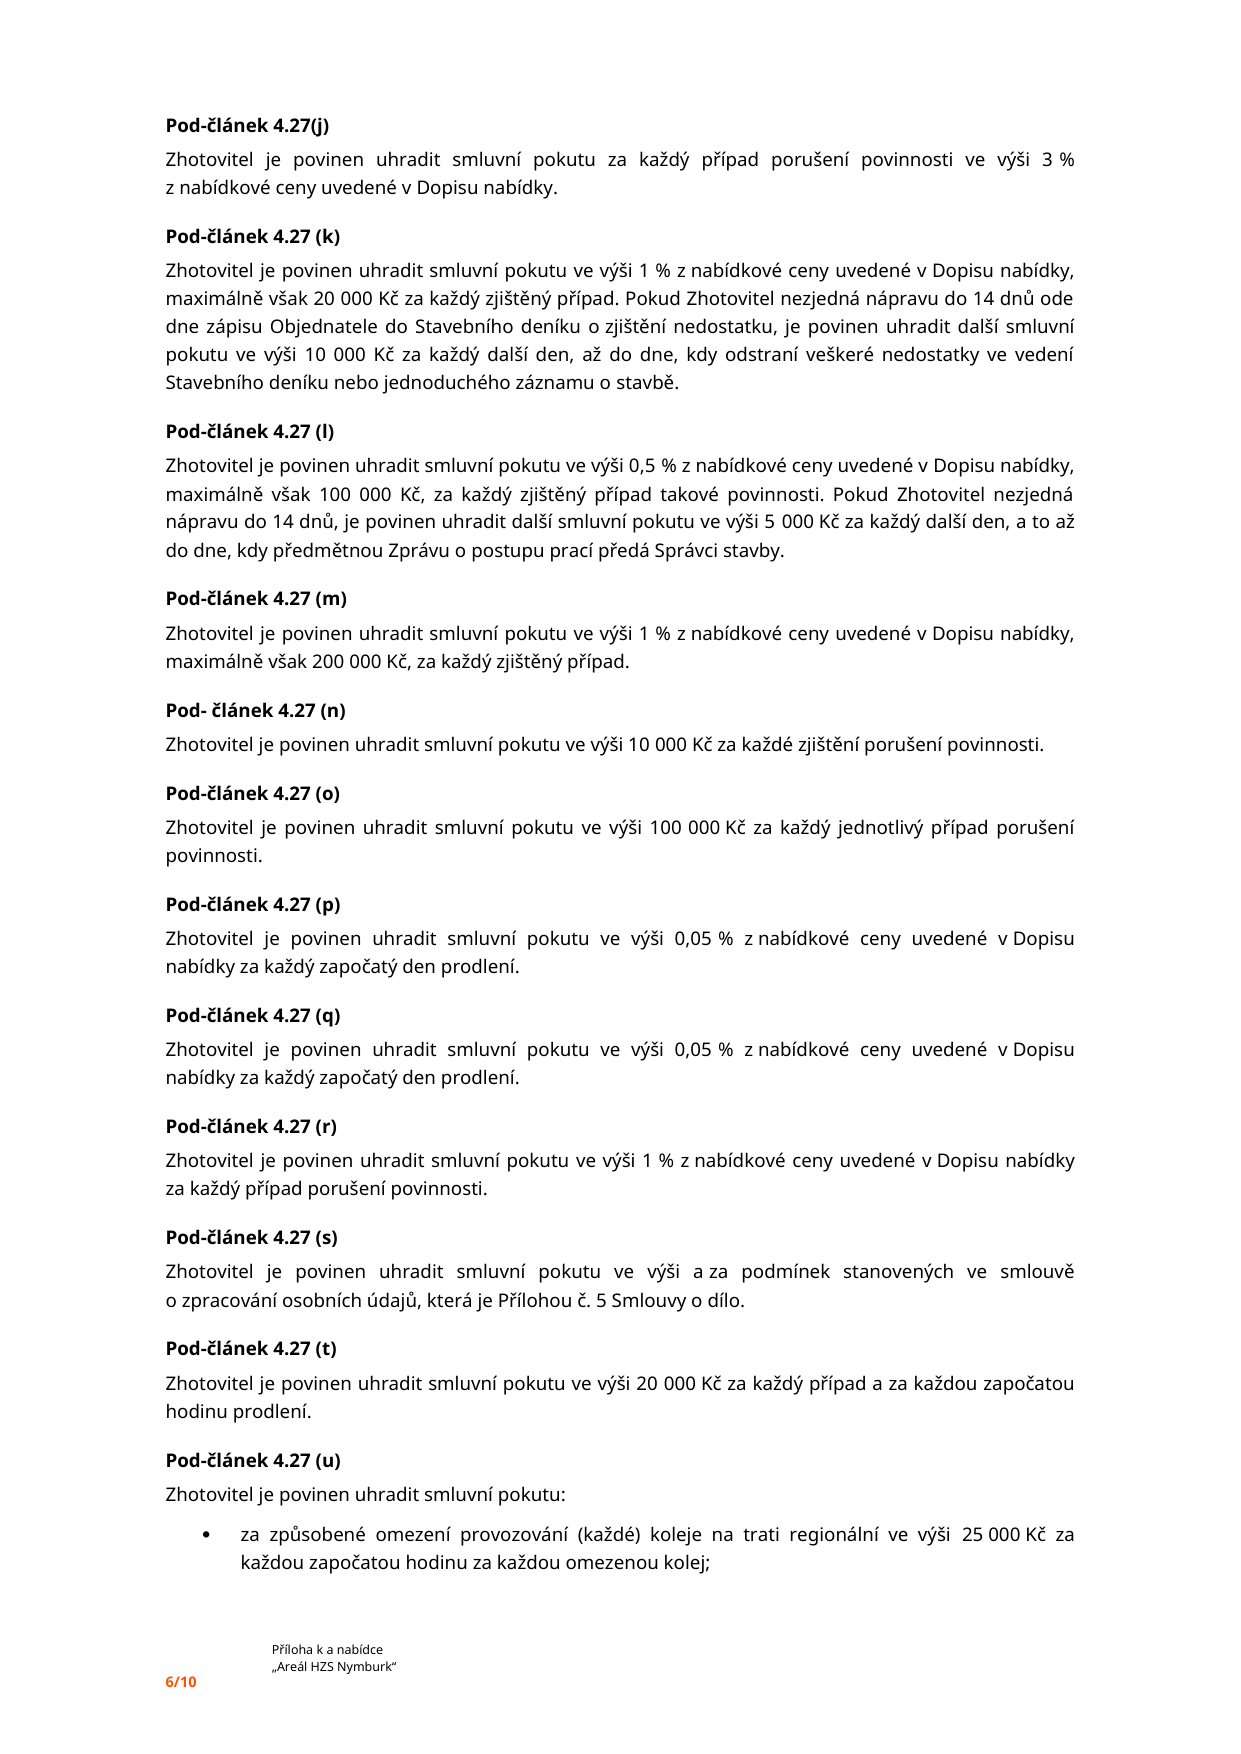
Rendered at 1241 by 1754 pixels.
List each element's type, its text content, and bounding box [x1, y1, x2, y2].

text Zhotovitel je povinen uhradit smluvní pokutu ve výši 1 % z nabídkové ceny uvedené v Dopisu nabídky, maximálně však 20 000 Kč za každý zjištěný případ. Pokud Zhotovitel nezjedná nápravu do 14 dnů ode dne zápisu Objednatele do Stavebního deníku o zjištění nedostatku, je povinen uhradit další smluvní pokutu ve výši 10 000 Kč za každý další den, až do dne, kdy odstraní veškeré nedostatky ve vedení Stavebního deníku nebo jednoduchého záznamu o stavbě. [165, 258, 1075, 395]
text Zhotovitel je povinen uhradit smluvní pokutu ve výši 100 000 Kč za každý jednotlivý případ porušení povinnosti. [165, 814, 1075, 868]
text Pod-článek 4.27 (m) [165, 586, 1075, 611]
text Pod-článek 4.27 (r) [165, 1113, 1075, 1139]
text Zhotovitel je povinen uhradit smluvní pokutu ve výši 10 000 Kč za každé zjištění porušení povinnosti. [165, 731, 1075, 757]
text Zhotovitel je povinen uhradit smluvní pokutu za každý případ porušení povinnosti ve výši 3 % z nabídkové ceny uvedené v Dopisu nabídky. [165, 146, 1075, 200]
text Zhotovitel je povinen uhradit smluvní pokutu ve výši 0,05 % z nabídkové ceny uvedené v Dopisu nabídky za každý započatý den prodlení. [165, 1037, 1075, 1090]
text Zhotovitel je povinen uhradit smluvní pokutu ve výši 0,05 % z nabídkové ceny uvedené v Dopisu nabídky za každý započatý den prodlení. [165, 925, 1075, 979]
text Pod-článek 4.27 (l) [165, 418, 1075, 444]
text Zhotovitel je povinen uhradit smluvní pokutu ve výši 1 % z nabídkové ceny uvedené v Dopisu nabídky, maximálně však 200 000 Kč, za každý zjištěný případ. [165, 620, 1075, 673]
text Zhotovitel je povinen uhradit smluvní pokutu ve výši 20 000 Kč za každý případ a za každou započatou hodinu prodlení. [165, 1370, 1075, 1423]
text Zhotovitel je povinen uhradit smluvní pokutu ve výši 1 % z nabídkové ceny uvedené v Dopisu nabídky za každý případ porušení povinnosti. [165, 1148, 1075, 1201]
text Pod- článek 4.27 (n) [165, 697, 1075, 722]
text Zhotovitel je povinen uhradit smluvní pokutu ve výši a za podmínek stanovených ve smlouvě o zpracování osobních údajů, která je Přílohou č. 5 Smlouvy o dílo. [165, 1259, 1075, 1312]
text Pod-článek 4.27 (q) [165, 1002, 1075, 1028]
text Pod-článek 4.27 (p) [165, 891, 1075, 917]
text Zhotovitel je povinen uhradit smluvní pokutu ve výši 0,5 % z nabídkové ceny uvedené v Dopisu nabídky, maximálně však 100 000 Kč, za každý zjištěný případ takové povinnosti. Pokud Zhotovitel nezjedná nápravu do 14 dnů, je povinen uhradit další smluvní pokutu ve výši 5 000 Kč za každý další den, a to až do dne, kdy předmětnou Zprávu o postupu prací předá Správci stavby. [165, 453, 1075, 562]
text Pod-článek 4.27 (t) [165, 1336, 1075, 1361]
text Pod-článek 4.27(j) [165, 112, 1075, 138]
text za způsobené omezení provozování (každé) koleje na trati regionální ve výši 25 000 Kč za každou započatou hodinu za každou omezenou kolej; [203, 1522, 1075, 1575]
text Pod-článek 4.27 (k) [165, 223, 1075, 249]
text Pod-článek 4.27 (u) [165, 1447, 1075, 1472]
text Zhotovitel je povinen uhradit smluvní pokutu: [165, 1481, 1075, 1507]
text Pod-článek 4.27 (o) [165, 780, 1075, 806]
text Pod-článek 4.27 (s) [165, 1224, 1075, 1250]
